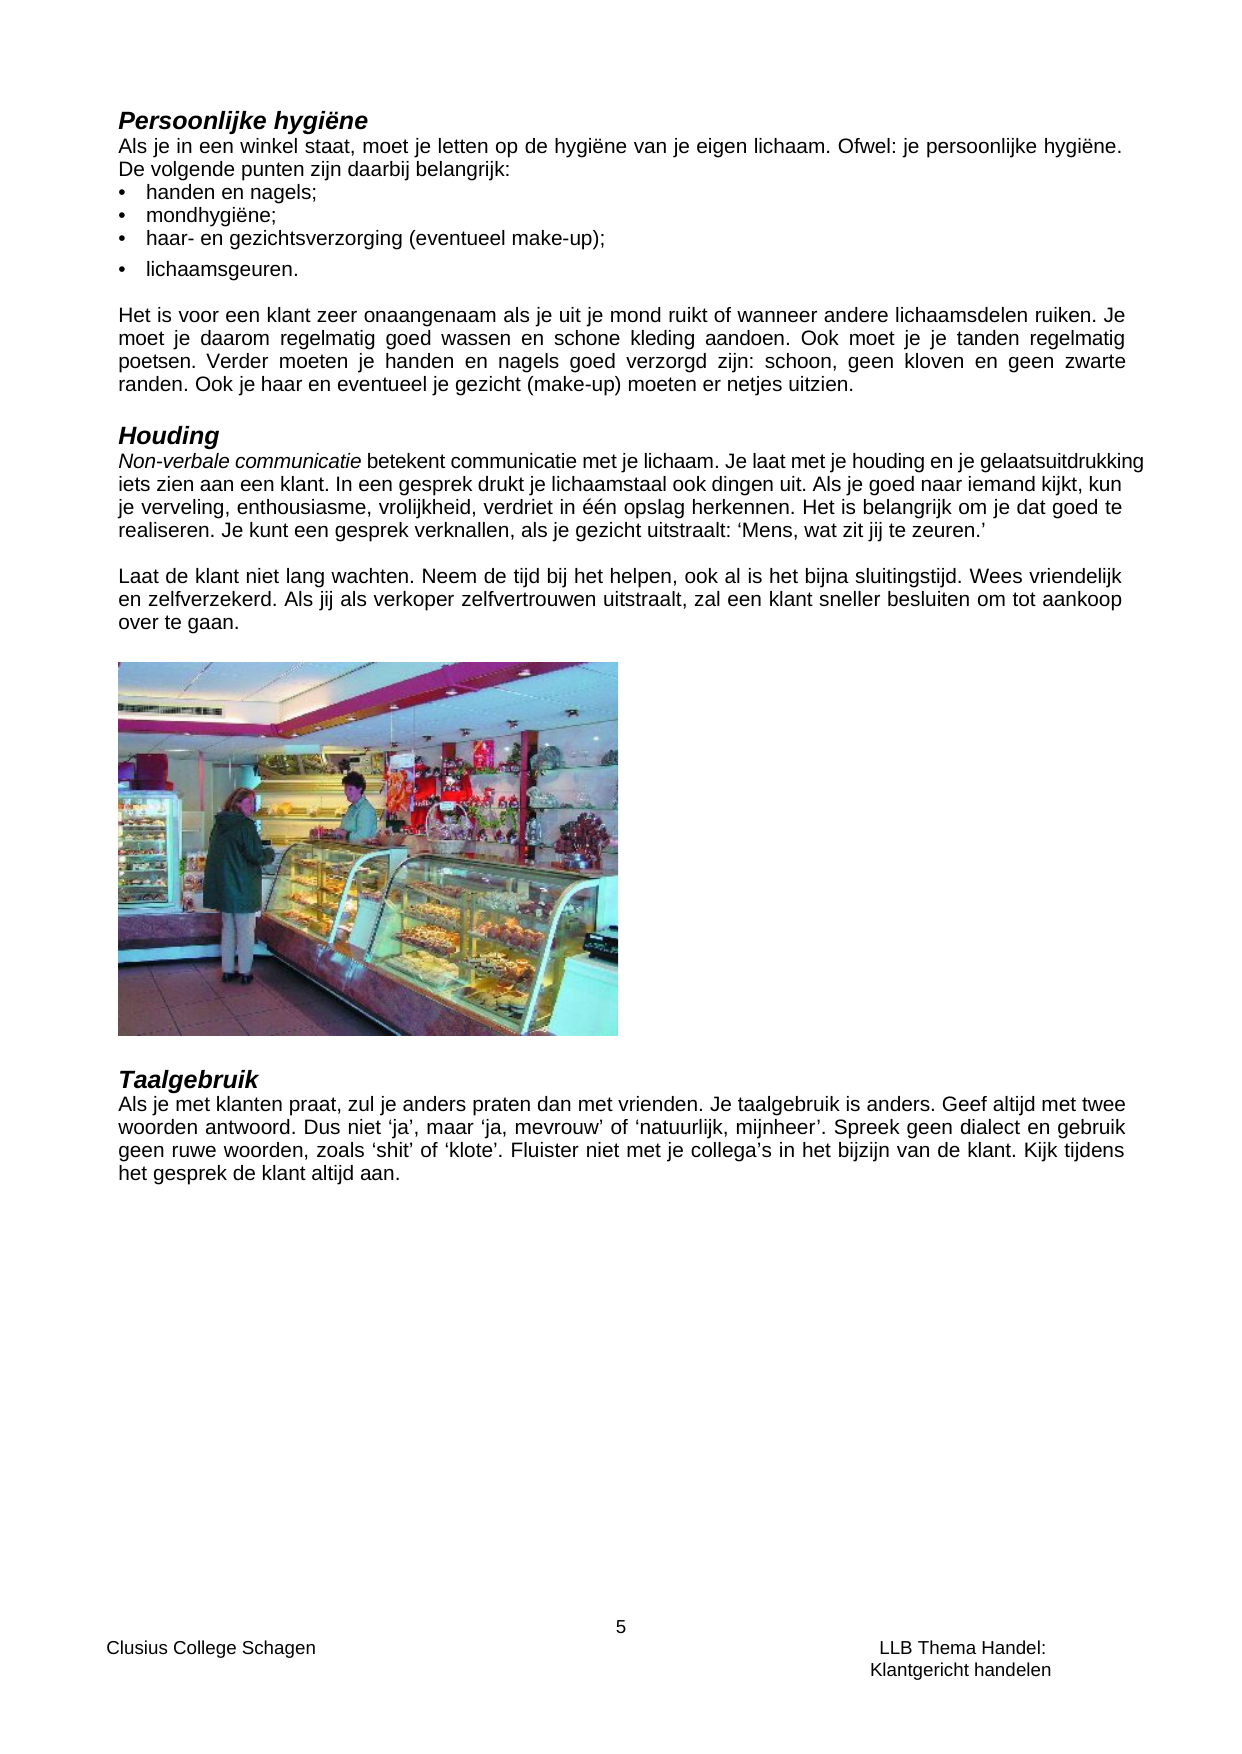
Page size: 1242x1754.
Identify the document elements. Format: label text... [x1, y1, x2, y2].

text Persoonlijke hygiëne [118, 106, 1137, 135]
text en zelfverzekerd. Als jij als verkoper zelfvertrouwen uitstraalt, zal een klant sneller besluiten om tot aankoop over te gaan. [118, 588, 1149, 634]
text • handen en nagels; [118, 181, 1137, 204]
text Laat de klant niet lang wachten. Neem de tijd bij het helpen, ook al is het bijna sluitingstijd. Wees vriendelijk [118, 563, 1149, 588]
text je verveling, enthousiasme, vrolijkheid, verdriet in één opslag herkennen. Het is belangrijk om je dat goed te realiseren. Je kunt een gesprek verknallen, als je gezicht uitstraalt: ‘Mens, wat zit jij te zeuren.’ [118, 496, 1149, 542]
text • mondhygiëne; [118, 204, 1137, 227]
text Als je met klanten praat, zul je anders praten dan met vrienden. Je taalgebruik is anders. Geef altijd met twee woorden antwoord. Dus niet ‘ja’, maar ‘ja, mevrouw’ of ‘natuurlijk, mijnheer’. Spreek geen dialect en gebruik geen ruwe woorden, zoals ‘shit’ of ‘klote’. Fluister niet met je collega’s in het bijzijn van de klant. Kijk tijdens het gesprek de klant altijd aan. [118, 1093, 1126, 1185]
text Als je in een winkel staat, moet je letten op de hygiëne van je eigen lichaam. Ofwel: je persoonlijke hygiëne. De volgende punten zijn daarbij belangrijk: [118, 135, 1149, 181]
text Het is voor een klant zeer onaangenaam als je uit je mond ruikt of wanneer andere lichaamsdelen ruiken. Je moet je daarom regelmatig goed wassen en schone kleding aandoen. Ook moet je je tanden regelmatig poetsen. Verder moeten je handen en nagels goed verzorgd zijn: schoon, geen kloven en geen zwarte randen. Ook je haar en eventueel je gezicht (make-up) moeten er netjes uitzien. [118, 304, 1126, 396]
text Taalgebruik [118, 1068, 1137, 1093]
picture [118, 662, 619, 1036]
text Houding [118, 421, 1137, 450]
text Non-verbale communicatie betekent communicatie met je lichaam. Je laat met je houding en je gelaatsuitdrukking iets zien aan een klant. In een gesprek drukt je lichaamstaal ook dingen uit. Als je goed naar iemand kijkt, kun [118, 450, 1152, 496]
text • lichaamsgeuren. [118, 257, 1137, 281]
text • haar- en gezichtsverzorging (eventueel make-up); [118, 227, 1137, 250]
